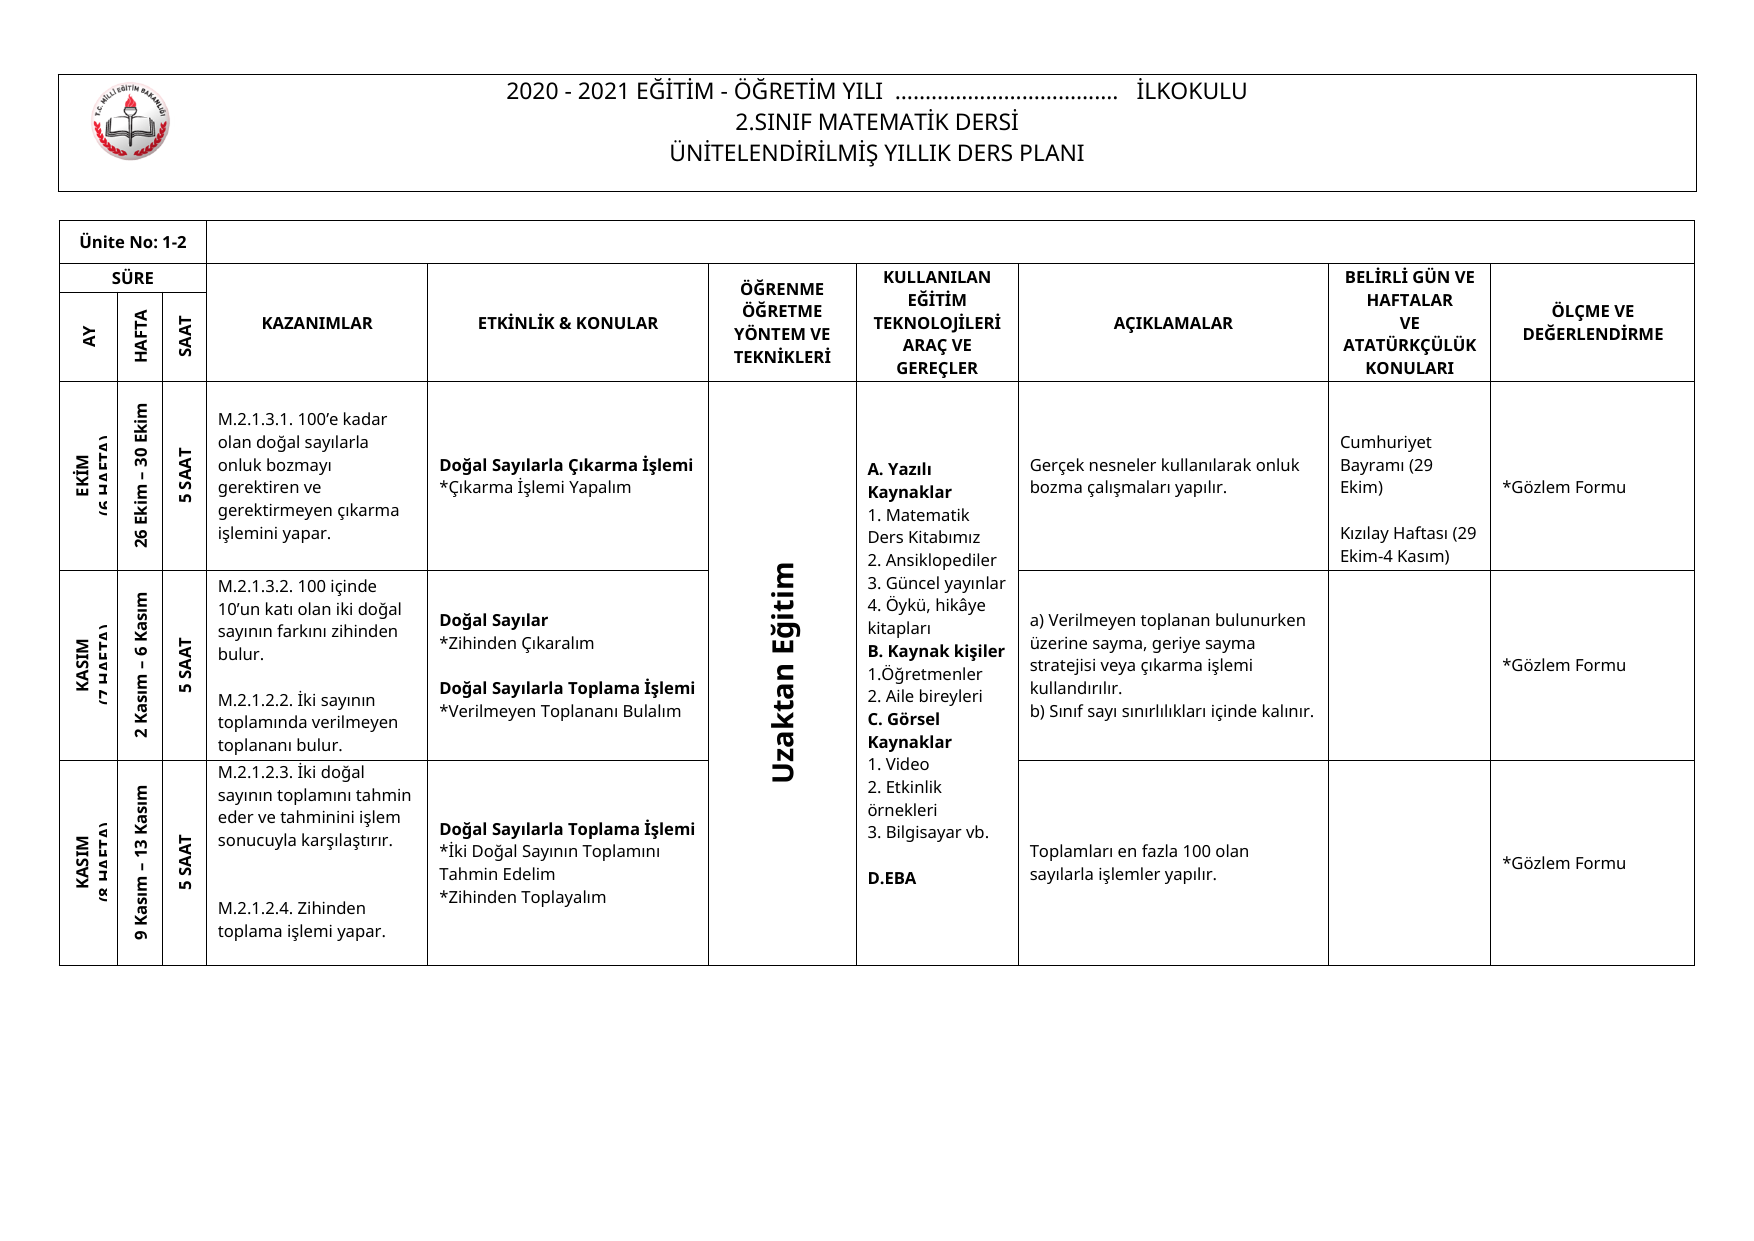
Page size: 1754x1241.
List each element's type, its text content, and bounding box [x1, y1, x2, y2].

table_cell KULLANILAN EĞİTİM TEKNOLOJİLERİ ARAÇ VE GEREÇLER [857, 264, 1018, 381]
table_cell 5 SAAT [163, 761, 206, 965]
table_cell KAZANIMLAR [207, 264, 427, 381]
table_cell Doğal Sayılarla Çıkarma İşlemi *Çıkarma İşlemi Yapalım [428, 382, 708, 570]
table_cell HAFTA [118, 293, 162, 381]
table_cell M.2.1.3.2. 100 içinde 10’un katı olan iki doğal sayının farkını zihinden bulur. M.2.1.2.2. İki sayının toplamında verilmeyen toplananı bulur. [207, 571, 427, 759]
table_cell AÇIKLAMALAR [1019, 264, 1328, 381]
table_cell 5 SAAT [163, 571, 206, 759]
table_cell SAAT [163, 293, 206, 381]
table_cell 2 Kasım – 6 Kasım [118, 571, 162, 759]
table_cell M.2.1.3.1. 100’e kadar olan doğal sayılarla onluk bozmayı gerektiren ve gerektirmeyen çıkarma işlemini yapar. [207, 382, 427, 570]
table_cell ÖLÇME VE DEĞERLENDİRME [1491, 264, 1694, 381]
table_cell SÜRE [60, 264, 206, 292]
table_cell *Gözlem Formu [1491, 382, 1694, 570]
table_cell KASIM (7.HAFTA) [60, 571, 117, 759]
table_header [207, 221, 1694, 263]
table_cell a) Verilmeyen toplanan bulunurken üzerine sayma, geriye sayma stratejisi veya çıkarma işlemi kullandırılır. b) Sınıf sayı sınırlılıkları içinde kalınır. [1019, 571, 1328, 759]
table_cell KASIM (8.HAFTA) [60, 761, 117, 965]
table_header Ünite No: 1-2 [60, 221, 206, 263]
table_cell Toplamları en fazla 100 olan sayılarla işlemler yapılır. [1019, 761, 1328, 965]
table_cell BELİRLİ GÜN VE HAFTALAR VE ATATÜRKÇÜLÜK KONULARI [1329, 264, 1490, 381]
table_cell AY [60, 293, 117, 381]
table_cell [1329, 571, 1490, 759]
table_cell [1329, 761, 1490, 965]
table_cell A. Yazılı Kaynaklar 1. Matematik Ders Kitabımız 2. Ansiklopediler 3. Güncel yayınlar 4. Öykü, hikâye kitapları B. Kaynak kişiler 1.Öğretmenler 2. Aile bireyleri C. Görsel Kaynaklar 1. Video 2. Etkinlik örnekleri 3. Bilgisayar vb. D.EBA [857, 382, 1018, 965]
table_cell M.2.1.2.3. İki doğal sayının toplamını tahmin eder ve tahminini işlem sonucuyla karşılaştırır. M.2.1.2.4. Zihinden toplama işlemi yapar. [207, 761, 427, 965]
table_cell Doğal Sayılar *Zihinden Çıkaralım Doğal Sayılarla Toplama İşlemi *Verilmeyen Toplananı Bulalım [428, 571, 708, 759]
picture [85, 77, 175, 167]
table_cell 9 Kasım – 13 Kasım [118, 761, 162, 965]
table_cell Doğal Sayılarla Toplama İşlemi *İki Doğal Sayının Toplamını Tahmin Edelim *Zihinden Toplayalım [428, 761, 708, 965]
table_cell Uzaktan Eğitim [709, 382, 856, 965]
table_cell 26 Ekim – 30 Ekim [118, 382, 162, 570]
table_cell ÖĞRENME ÖĞRETME YÖNTEM VE TEKNİKLERİ [709, 264, 856, 381]
table_cell ETKİNLİK & KONULAR [428, 264, 708, 381]
table_cell 5 SAAT [163, 382, 206, 570]
table_cell EKİM (6.HAFTA) [60, 382, 117, 570]
table_cell *Gözlem Formu [1491, 761, 1694, 965]
table_cell *Gözlem Formu [1491, 571, 1694, 759]
table_cell Cumhuriyet Bayramı (29 Ekim) Kızılay Haftası (29 Ekim-4 Kasım) [1329, 382, 1490, 570]
table_cell Gerçek nesneler kullanılarak onluk bozma çalışmaları yapılır. [1019, 382, 1328, 570]
